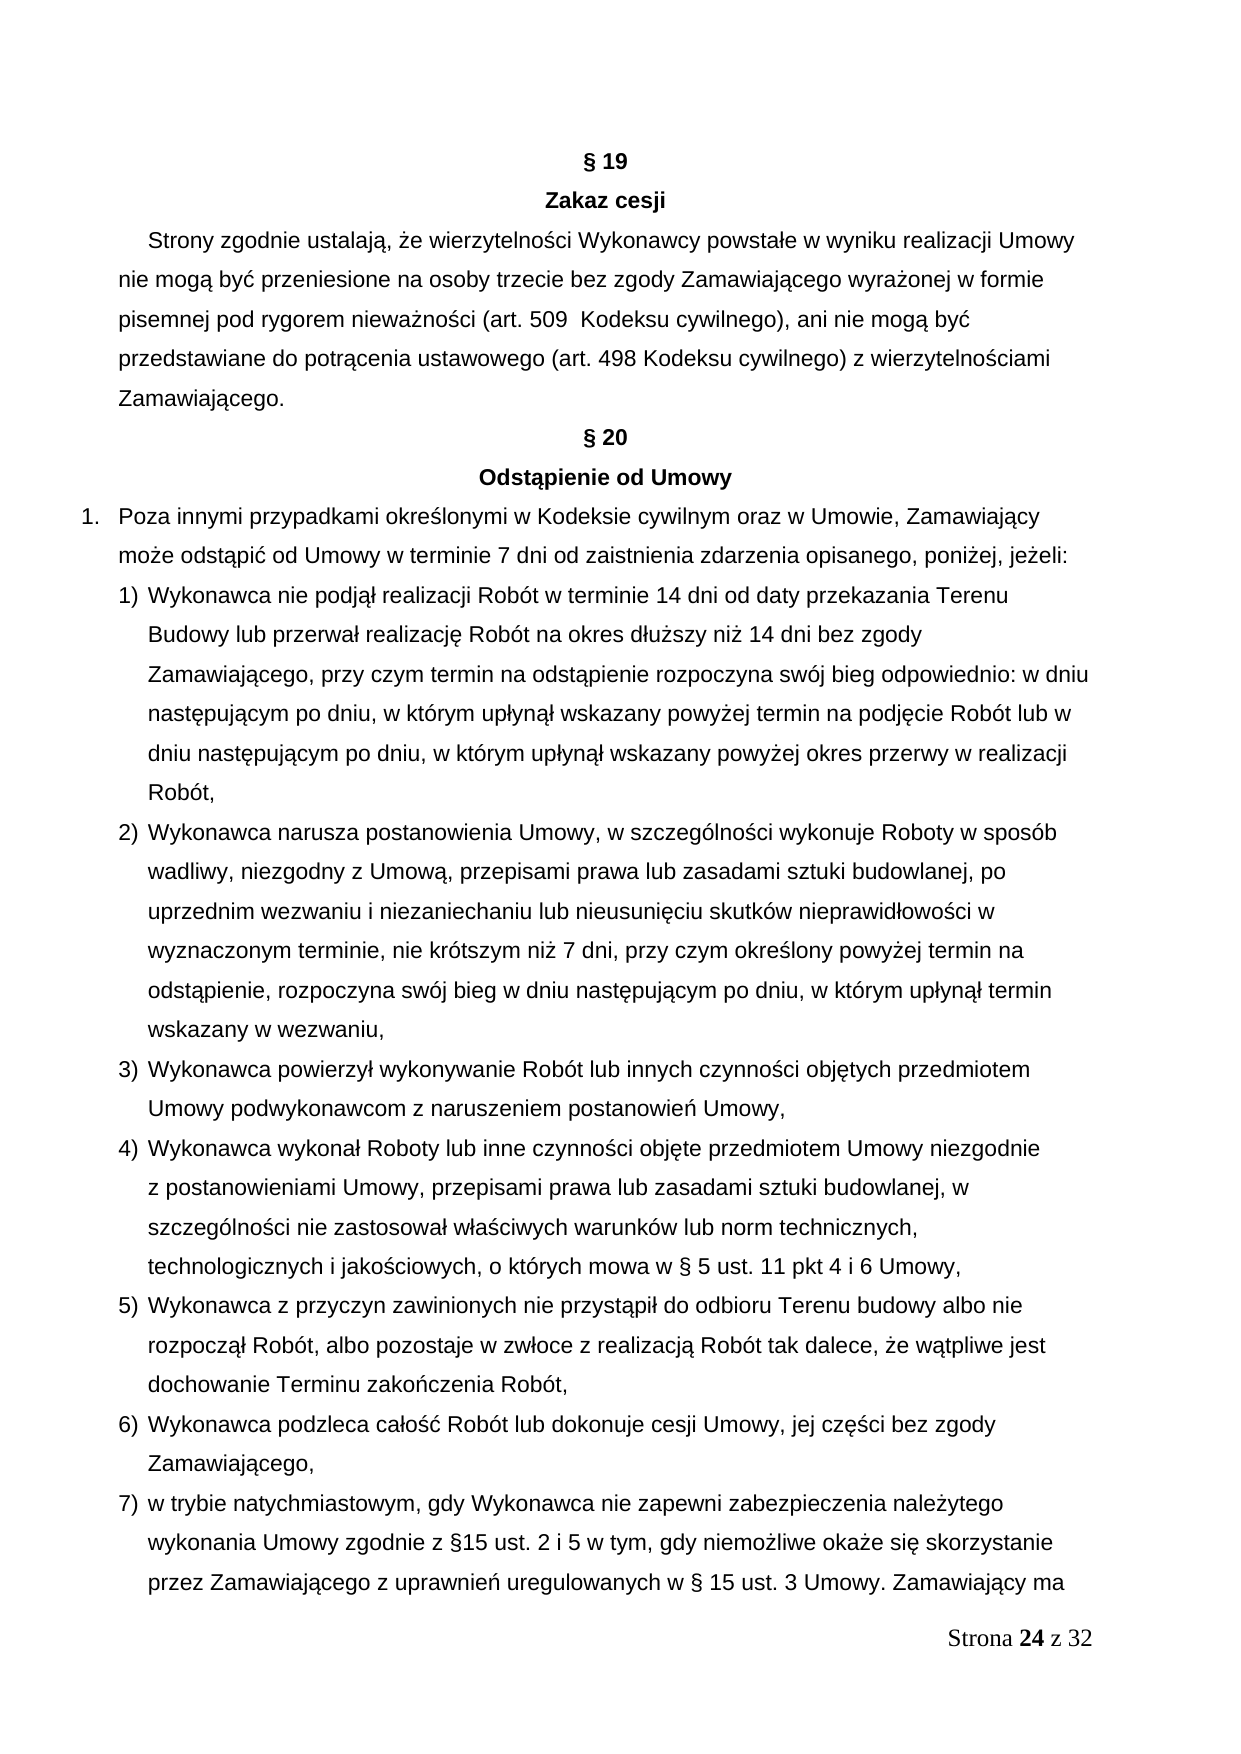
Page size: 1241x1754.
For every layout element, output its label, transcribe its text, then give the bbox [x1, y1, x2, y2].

text Zakaz cesji [118, 187, 1093, 213]
list Poza innymi przypadkami określonymi w Kodeksie cywilnym oraz w Umowie, Zamawiający może odstąpić od Umowy w terminie 7 dni od zaistnienia zdarzenia opisanego, poniżej, jeżeli: [81, 503, 1093, 569]
text Strony zgodnie ustalają, że wierzytelności Wykonawcy powstałe w wyniku realizacji Umowy nie mogą być przeniesione na osoby trzecie bez zgody Zamawiającego wyrażonej w formie pisemnej pod rygorem nieważności (art. 509 Kodeksu cywilnego), ani nie mogą być przedstawiane do potrącenia ustawowego (art. 498 Kodeksu cywilnego) z wierzytelnościami Zamawiającego. [118, 227, 1093, 411]
text Odstąpienie od Umowy [118, 463, 1093, 490]
list Wykonawca wykonał Roboty lub inne czynności objęte przedmiotem Umowy niezgodnie z postanowieniami Umowy, przepisami prawa lub zasadami sztuki budowlanej, w szczególności nie zastosował właściwych warunków lub norm technicznych, technologicznych i jakościowych, o których mowa w § 5 ust. 11 pkt 4 i 6 Umowy, [118, 1134, 1093, 1279]
list Wykonawca nie podjął realizacji Robót w terminie 14 dni od daty przekazania Terenu Budowy lub przerwał realizację Robót na okres dłuższy niż 14 dni bez zgody Zamawiającego, przy czym termin na odstąpienie rozpoczyna swój bieg odpowiednio: w dniu następującym po dniu, w którym upłynął wskazany powyżej termin na podjęcie Robót lub w dniu następującym po dniu, w którym upłynął wskazany powyżej okres przerwy w realizacji Robót, [118, 582, 1093, 806]
list Wykonawca z przyczyn zawinionych nie przystąpił do odbioru Terenu budowy albo nie rozpoczął Robót, albo pozostaje w zwłoce z realizacją Robót tak dalece, że wątpliwe jest dochowanie Terminu zakończenia Robót, [118, 1292, 1093, 1398]
text § 19 [118, 148, 1093, 174]
text § 20 [118, 424, 1093, 450]
list Wykonawca narusza postanowienia Umowy, w szczególności wykonuje Roboty w sposób wadliwy, niezgodny z Umową, przepisami prawa lub zasadami sztuki budowlanej, po uprzednim wezwaniu i niezaniechaniu lub nieusunięciu skutków nieprawidłowości w wyznaczonym terminie, nie krótszym niż 7 dni, przy czym określony powyżej termin na odstąpienie, rozpoczyna swój bieg w dniu następującym po dniu, w którym upłynął termin wskazany w wezwaniu, [118, 819, 1093, 1042]
list Wykonawca podzleca całość Robót lub dokonuje cesji Umowy, jej części bez zgody Zamawiającego, [118, 1411, 1093, 1477]
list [118, 1490, 1093, 1595]
list Wykonawca powierzył wykonywanie Robót lub innych czynności objętych przedmiotem Umowy podwykonawcom z naruszeniem postanowień Umowy, [118, 1056, 1093, 1121]
